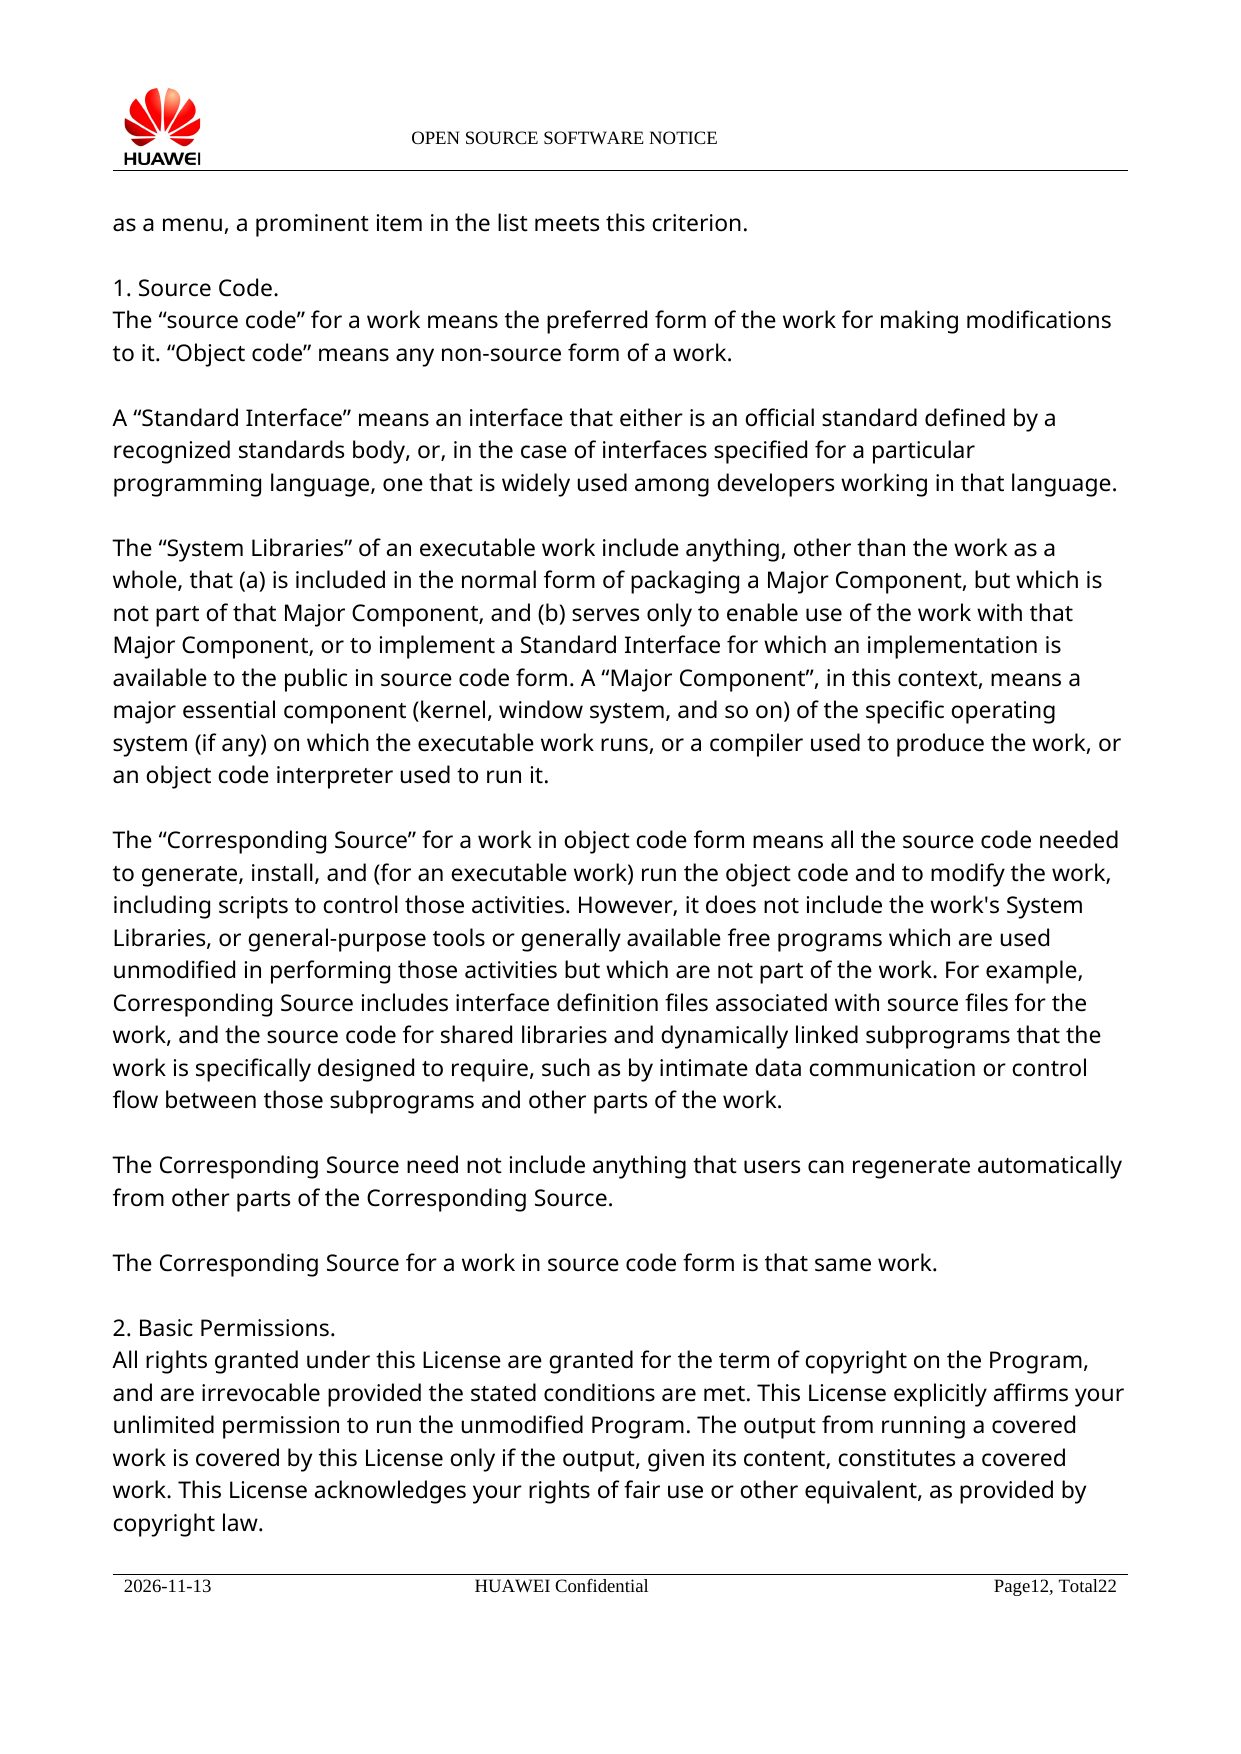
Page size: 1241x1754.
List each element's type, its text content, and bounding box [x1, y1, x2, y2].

picture [124, 88, 201, 165]
text 1. Source Code. [112, 271, 1128, 304]
text The “Corresponding Source” for a work in object code form means all the source code needed to generate, install, and (for an executable work) run the object code and to modify the work, including scripts to control those activities. However, it does not include the work's System Libraries, or general-purpose tools or generally available free programs which are used unmodified in performing those activities but which are not part of the work. For example, Corresponding Source includes interface definition files associated with source files for the work, and the source code for shared libraries and dynamically linked subprograms that the work is specifically designed to require, such as by intimate data communication or control flow between those subprograms and other parts of the work. [112, 824, 1128, 1116]
text The “source code” for a work means the preferred form of the work for making modifications to it. “Object code” means any non-source form of a work. [112, 304, 1128, 369]
text A “Standard Interface” means an interface that either is an official standard defined by a recognized standards body, or, in the case of interfaces specified for a particular programming language, one that is widely used among developers working in that language. [112, 401, 1128, 499]
text The “System Libraries” of an executable work include anything, other than the work as a whole, that (a) is included in the normal form of packaging a Major Component, but which is not part of that Major Component, and (b) serves only to enable use of the work with that Major Component, or to implement a Standard Interface for which an implementation is available to the public in source code form. A “Major Component”, in this context, means a major essential component (kernel, window system, and so on) of the specific operating system (if any) on which the executable work runs, or a compiler used to produce the work, or an object code interpreter used to run it. [112, 531, 1128, 791]
text All rights granted under this License are granted for the term of copyright on the Program, and are irrevocable provided the stated conditions are met. This License explicitly affirms your unlimited permission to run the unmodified Program. The output from running a covered work is covered by this License only if the output, given its content, constitutes a covered work. This License acknowledges your rights of fair use or other equivalent, as provided by copyright law. [112, 1344, 1128, 1539]
text The Corresponding Source need not include anything that users can regenerate automatically from other parts of the Corresponding Source. [112, 1149, 1128, 1214]
text The Corresponding Source for a work in source code form is that same work. [112, 1246, 1128, 1279]
text 2. Basic Permissions. [112, 1311, 1128, 1344]
